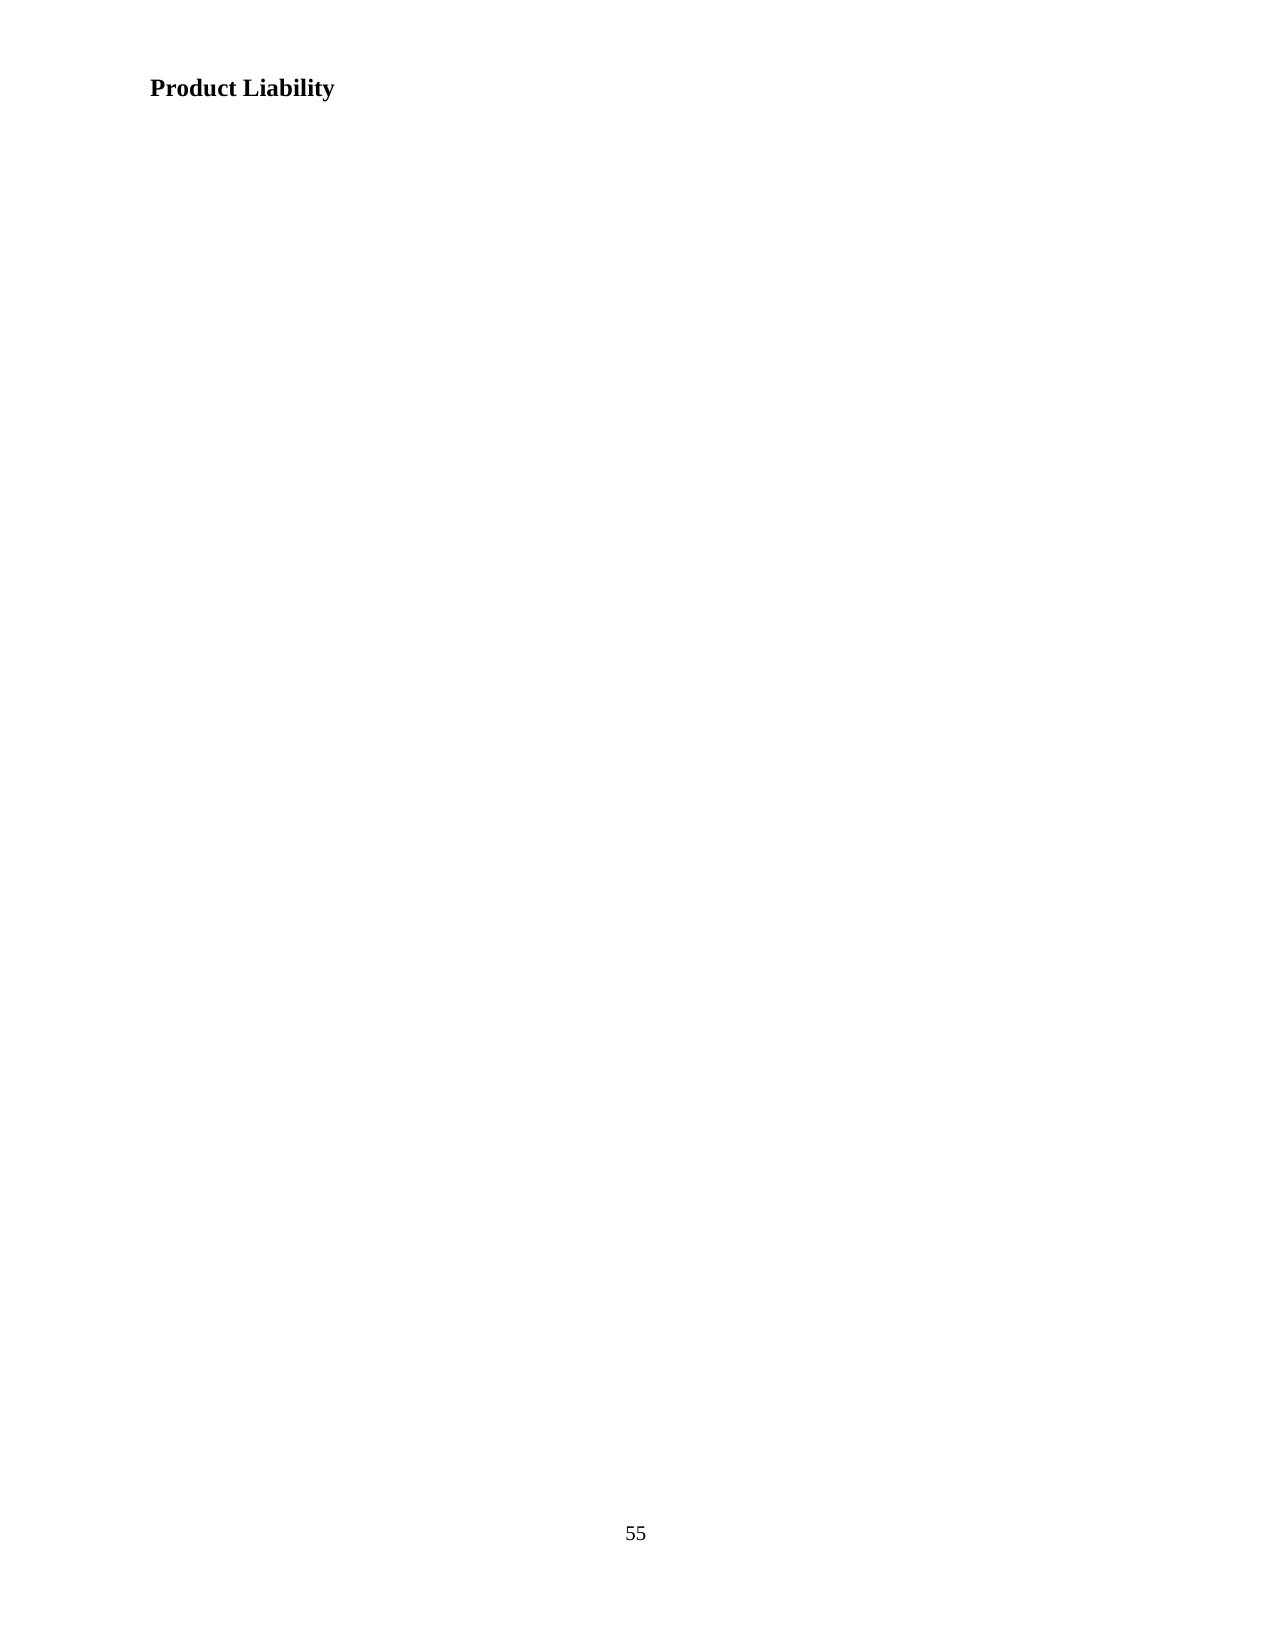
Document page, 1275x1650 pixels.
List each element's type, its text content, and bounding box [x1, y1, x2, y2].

text Product Liability [150, 73, 1137, 102]
